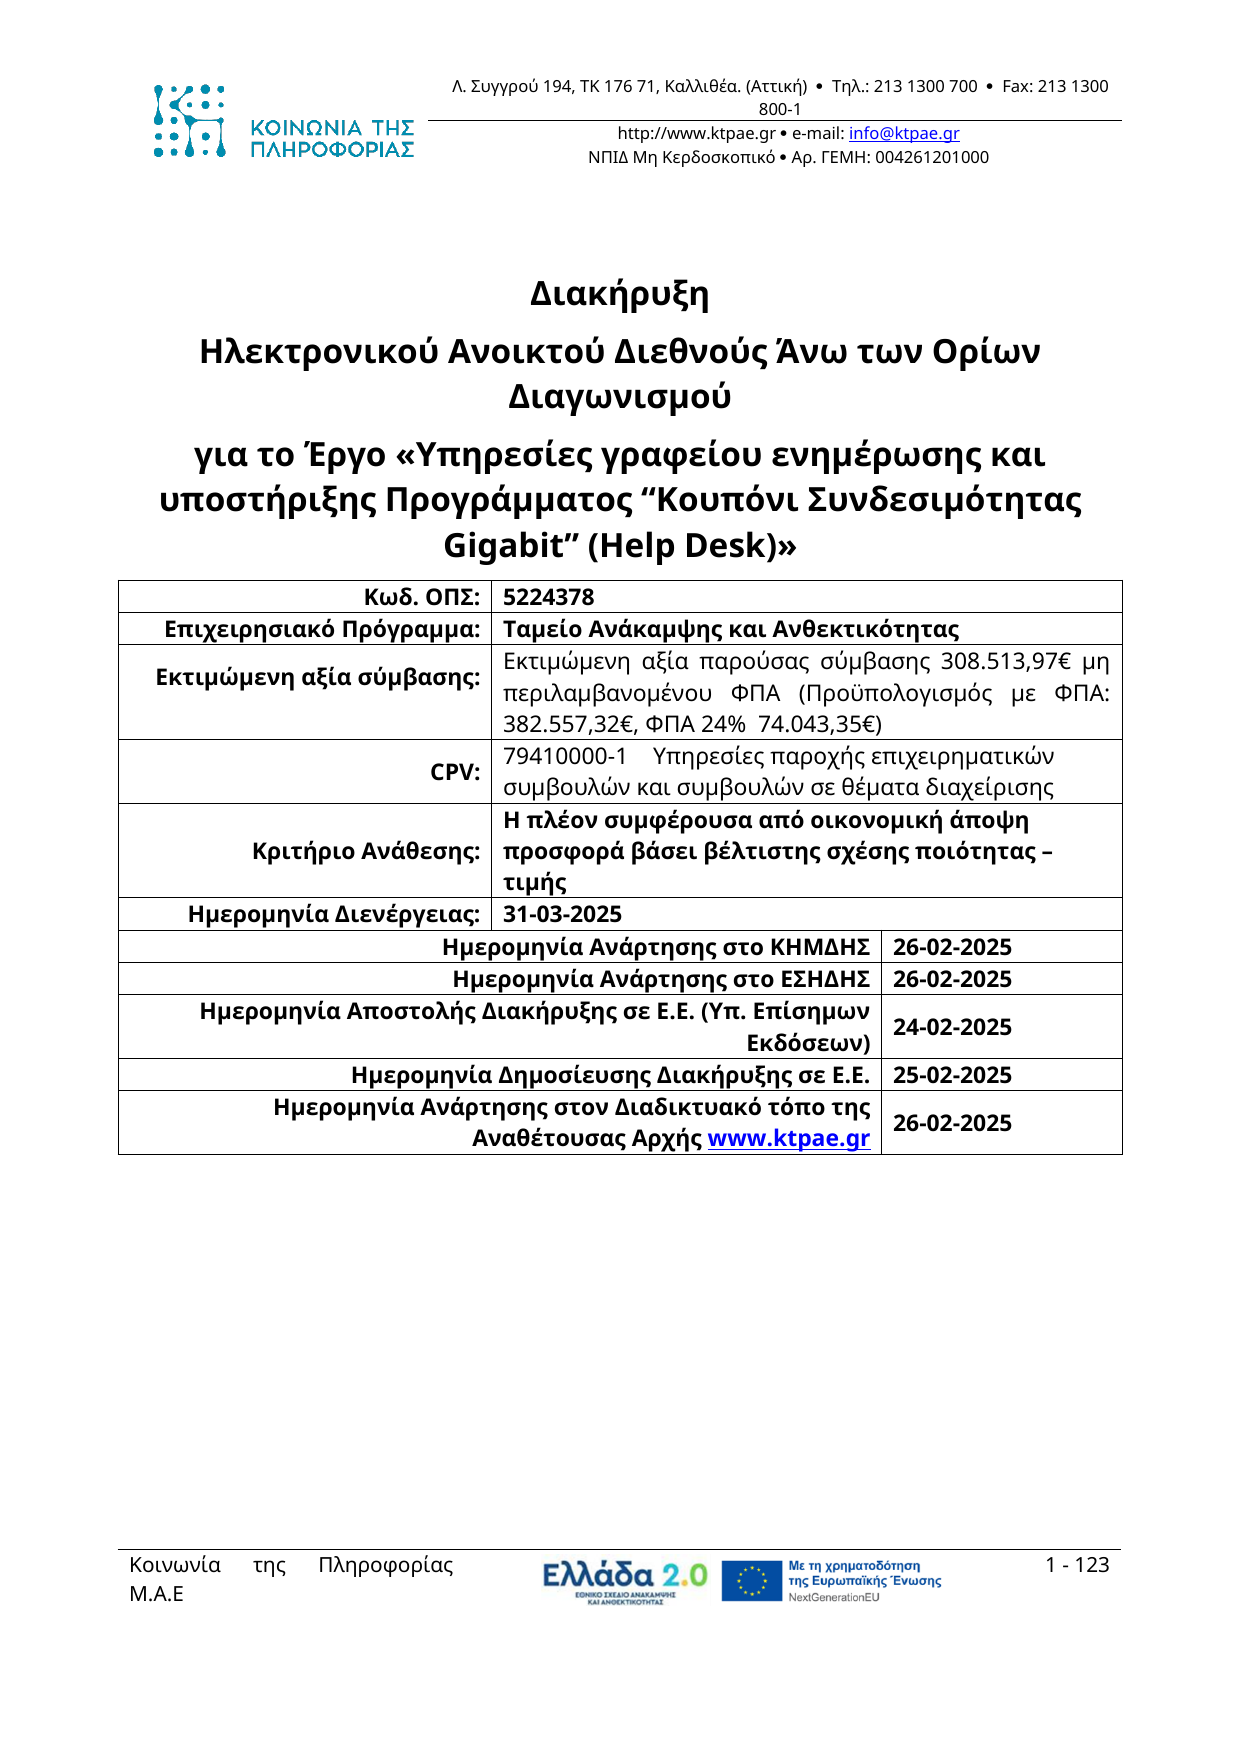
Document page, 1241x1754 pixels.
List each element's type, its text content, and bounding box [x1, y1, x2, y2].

table_cell Ημερομηνία Δημοσίευσης Διακήρυξης σε Ε.Ε. [119, 1059, 881, 1090]
table_cell Κριτήριο Ανάθεσης: [119, 804, 491, 897]
table_cell CPV: [119, 740, 491, 802]
table_cell 24-02-2025 [882, 995, 1122, 1058]
table_cell Η πλέον συμφέρουσα από οικονομική άποψη προσφορά βάσει βέλτιστης σχέσης ποιότητας – τιμής [492, 804, 1122, 897]
table_header 5224378 [492, 581, 1122, 612]
table_cell 31-03-2025 [492, 898, 1122, 929]
table_cell 26-02-2025 [882, 1091, 1122, 1153]
table_cell 79410000-1 Υπηρεσίες παροχής επιχειρηματικών συμβουλών και συμβουλών σε θέματα διαχείρισης [492, 740, 1122, 802]
table_cell Εκτιμώμενη αξία σύμβασης: [119, 645, 491, 739]
table_cell Ημερομηνία Ανάρτησης στο ΕΣΗΔΗΣ [119, 963, 881, 994]
text Ηλεκτρονικού Ανοικτού Διεθνούς Άνω των Ορίων Διαγωνισμού [118, 327, 1122, 418]
text Διακήρυξη [118, 269, 1122, 315]
table_cell Ημερομηνία Ανάρτησης στον Διαδικτυακό τόπο της Αναθέτουσας Αρχής www.ktpae.gr [119, 1091, 881, 1153]
text για το Έργο «Υπηρεσίες γραφείου ενημέρωσης και υποστήριξης Προγράμματος “Κουπόνι Συνδεσιμότητας Gigabit” (Help Desk)» [118, 431, 1122, 567]
table_header Κωδ. ΟΠΣ: [119, 581, 491, 612]
table_cell Επιχειρησιακό Πρόγραμμα: [119, 613, 491, 644]
table_cell Ημερομηνία Αποστολής Διακήρυξης σε Ε.Ε. (Υπ. Επίσημων Εκδόσεων) [119, 995, 881, 1058]
table_cell Ταμείο Ανάκαμψης και Ανθεκτικότητας [492, 613, 1122, 644]
table_cell Ημερομηνία Διενέργειας: [119, 898, 491, 929]
picture [541, 1554, 948, 1606]
table_cell Ημερομηνία Ανάρτησης στο ΚΗΜΔΗΣ [119, 931, 881, 962]
table_cell Εκτιμώμενη αξία παρούσας σύμβασης 308.513,97€ μη περιλαμβανομένου ΦΠΑ (Προϋπολογισμός με ΦΠΑ: 382.557,32€, ΦΠΑ 24% 74.043,35€) [492, 645, 1122, 739]
picture [140, 75, 429, 164]
table_cell 26-02-2025 [882, 931, 1122, 962]
table_cell 25-02-2025 [882, 1059, 1122, 1090]
table_cell 26-02-2025 [882, 963, 1122, 994]
